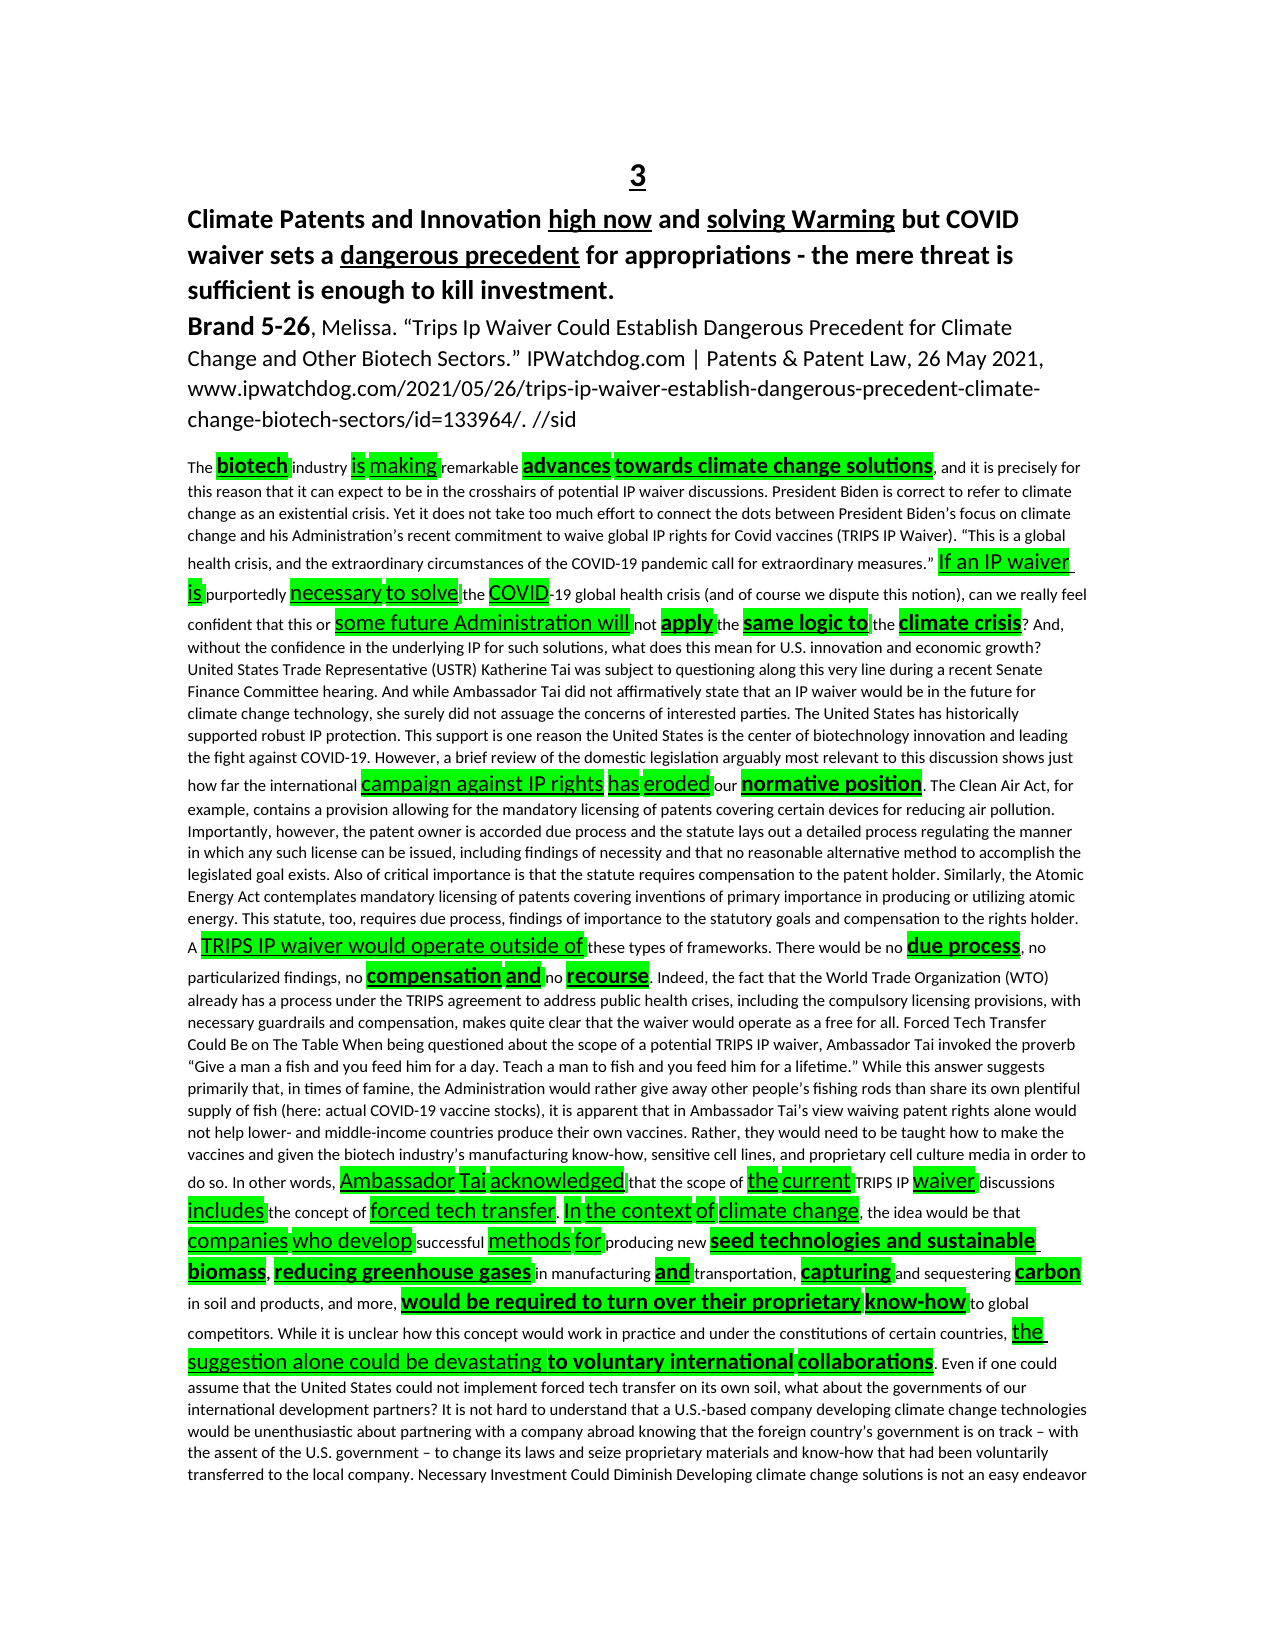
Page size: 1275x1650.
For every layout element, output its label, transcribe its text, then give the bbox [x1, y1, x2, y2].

subtitle Climate Patents and Innovation high now and solving Warming but COVID waiver sets a dangerous precedent for appropriations - the mere threat is sufficient is enough to kill investment. [187, 202, 1087, 307]
text Brand 5-26, Melissa. “Trips Ip Waiver Could Establish Dangerous Precedent for Climate Change and Other Biotech Sectors.” IPWatchdog.com | Patents & Patent Law, 26 May 2021, www.ipwatchdog.com/2021/05/26/trips-ip-waiver-establish-dangerous-precedent-climate-change-biotech-sectors/id=133964/. //sid [187, 309, 1087, 433]
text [187, 452, 1087, 1485]
subtitle 3 [187, 154, 1087, 195]
